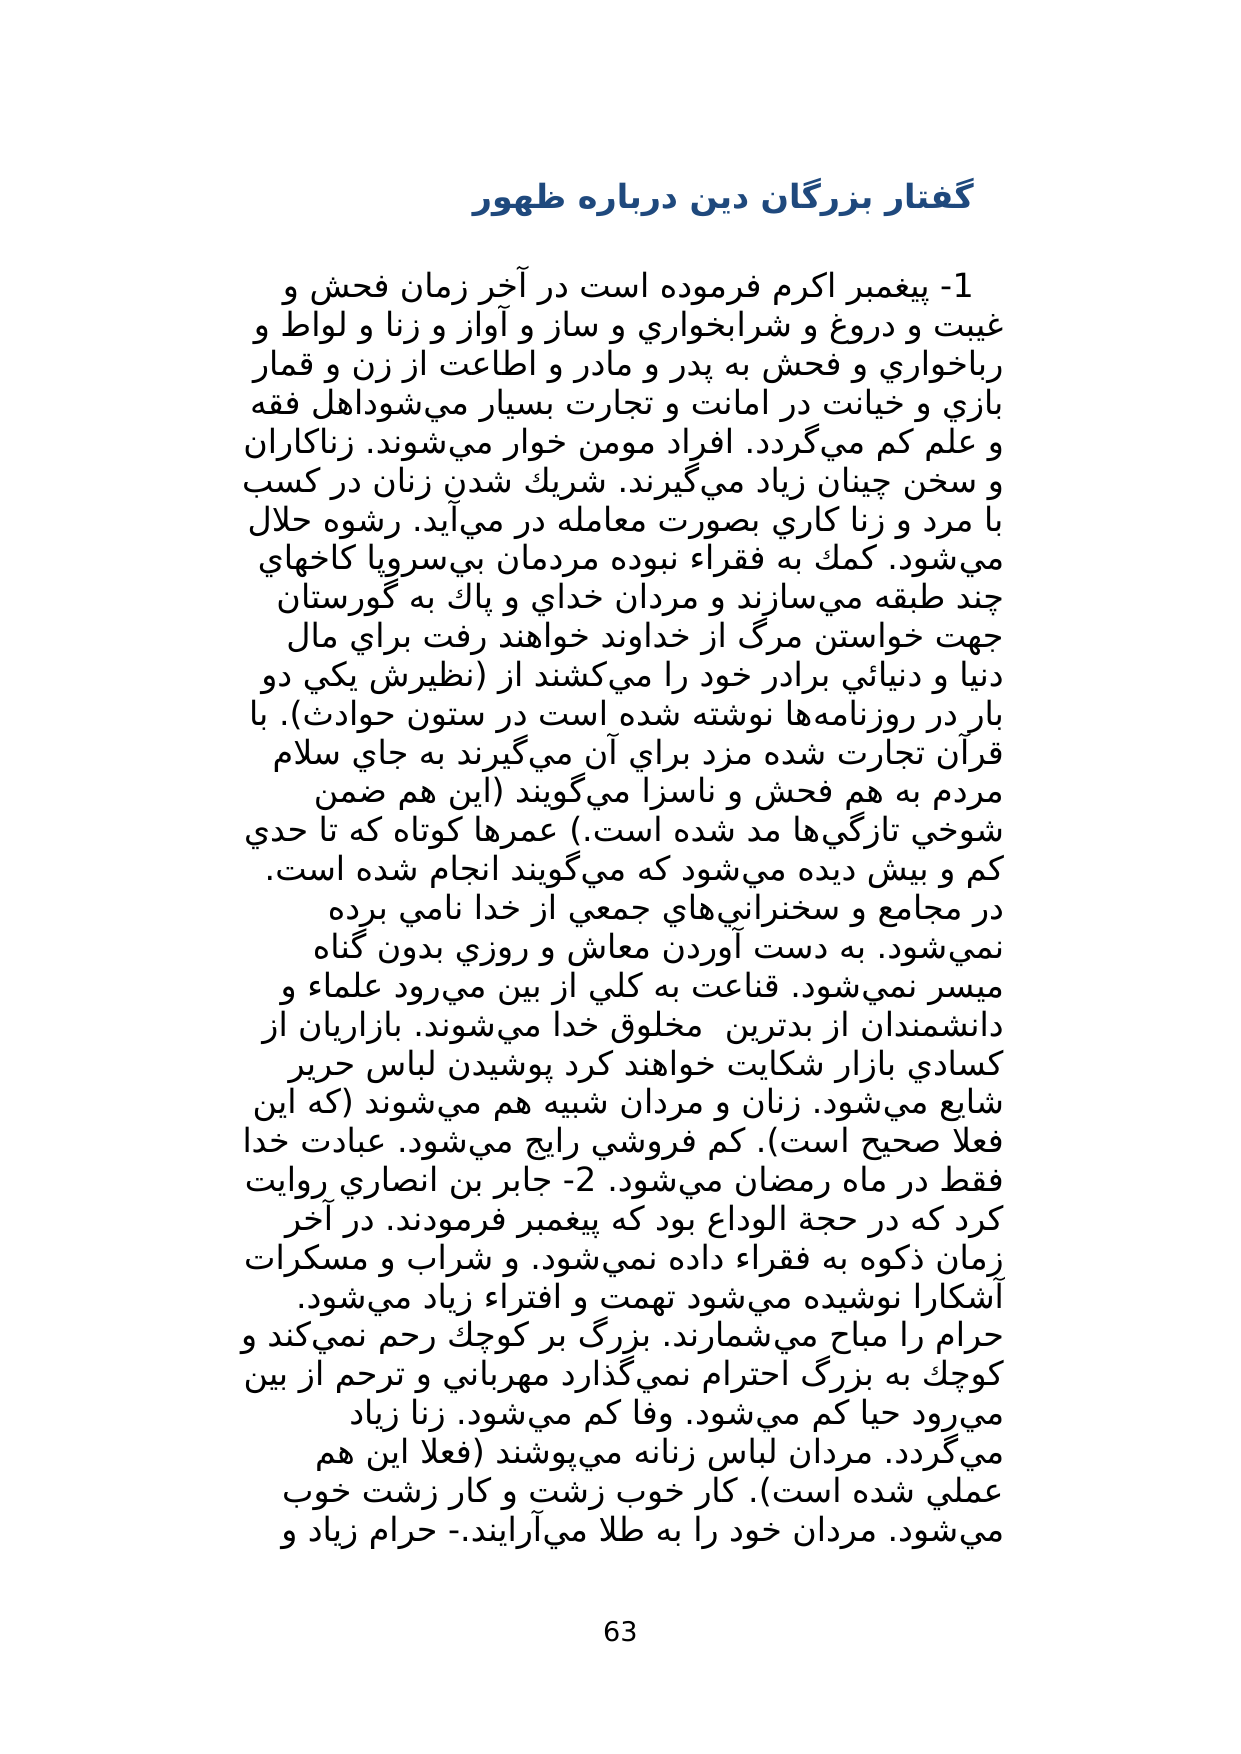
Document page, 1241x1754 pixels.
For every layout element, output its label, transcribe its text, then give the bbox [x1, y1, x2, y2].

subtitle گفتار بزرگان دين درباره ظهور [236, 177, 1004, 216]
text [236, 267, 1004, 1549]
